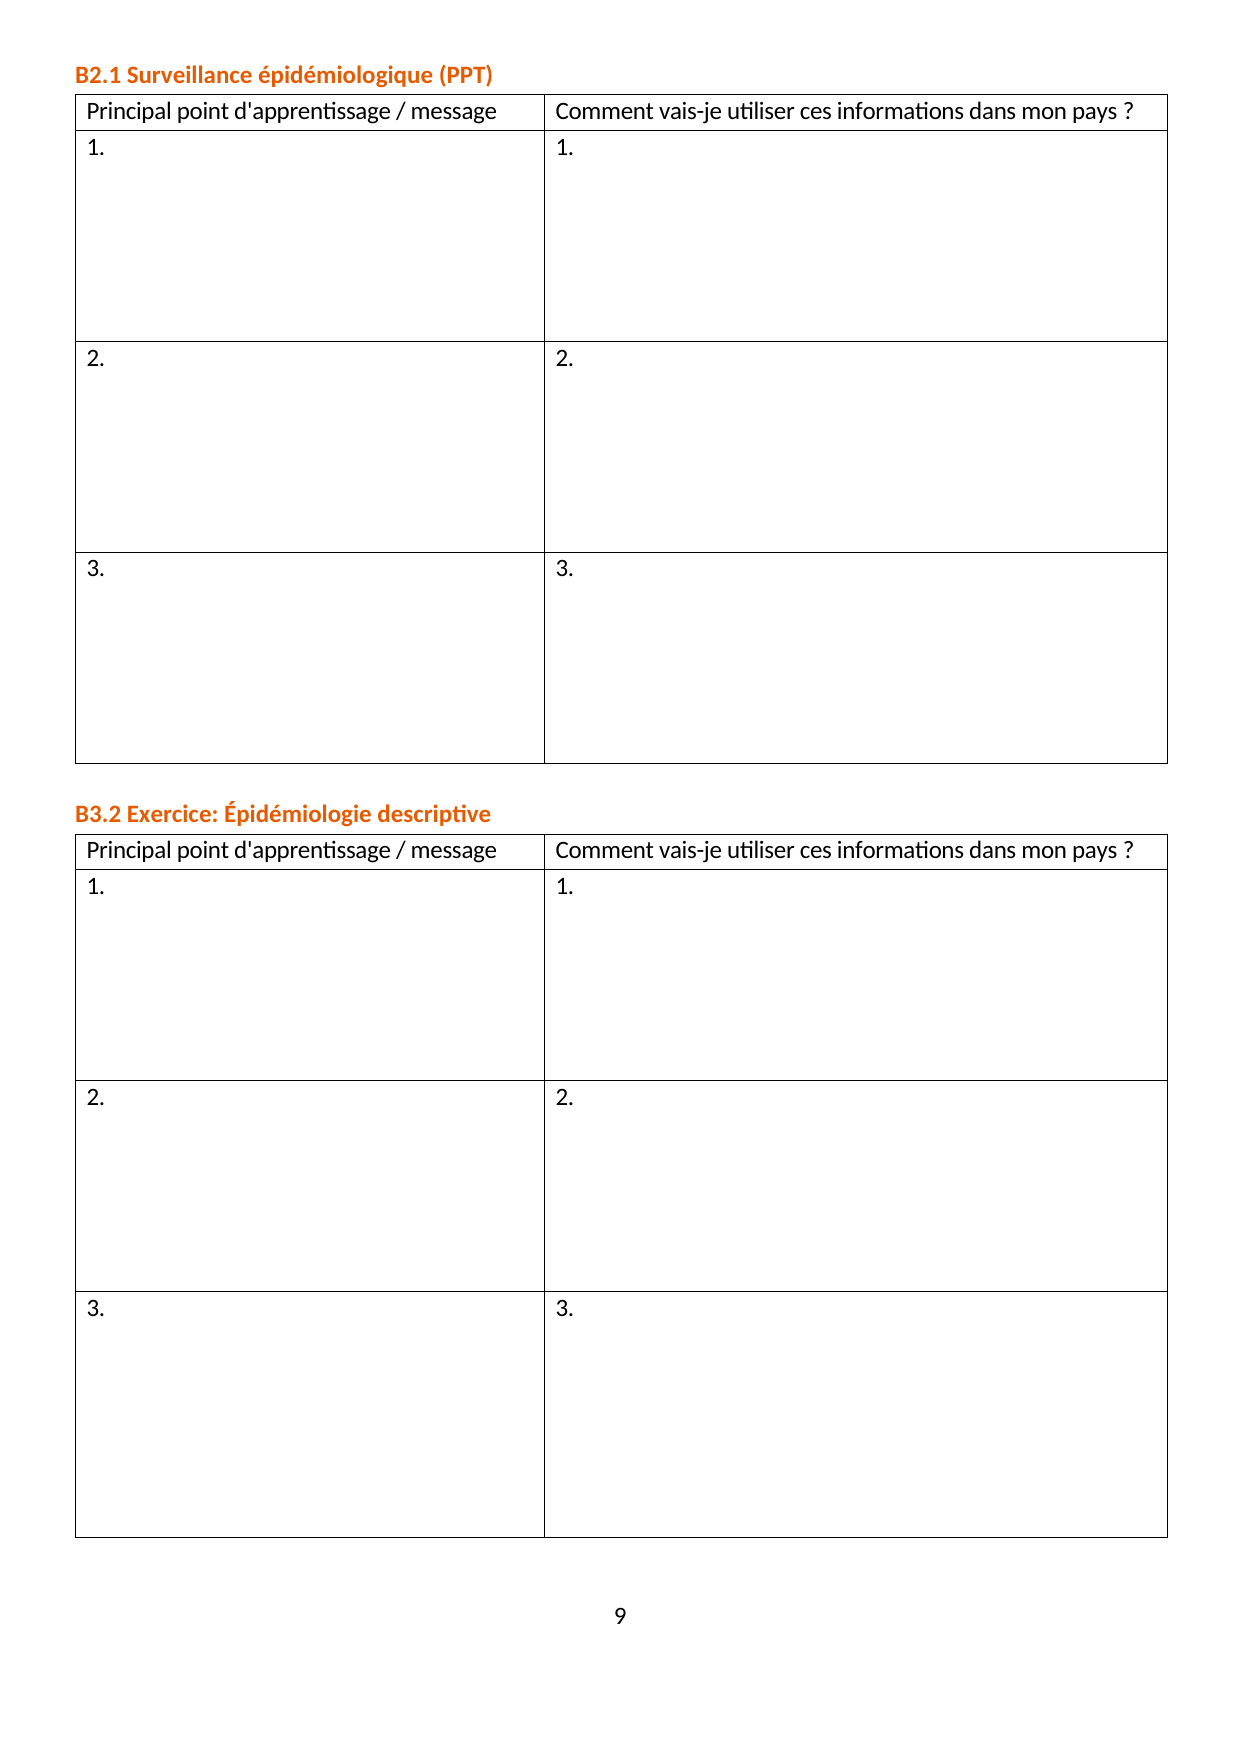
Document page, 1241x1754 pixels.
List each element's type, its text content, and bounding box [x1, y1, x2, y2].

table_cell 2. [76, 1081, 544, 1291]
table_cell 2. [545, 342, 1167, 552]
table_cell 3. [76, 553, 544, 762]
table_cell 1. [545, 870, 1167, 1080]
text B3.2 Exercice: Épidémiologie descriptive [75, 798, 1165, 829]
table_cell 2. [76, 342, 544, 552]
table_header Comment vais-je utiliser ces informations dans mon pays ? [545, 835, 1167, 869]
table_cell 3. [545, 553, 1167, 762]
table_cell 3. [545, 1292, 1167, 1537]
table_header Comment vais-je utiliser ces informations dans mon pays ? [545, 95, 1167, 130]
table_cell 1. [545, 131, 1167, 341]
text B2.1 Surveillance épidémiologique (PPT) [75, 59, 1165, 89]
table_cell 1. [76, 131, 544, 341]
table_cell 3. [76, 1292, 544, 1537]
table_cell 1. [76, 870, 544, 1080]
table_cell 2. [545, 1081, 1167, 1291]
table_header Principal point d'apprentissage / message [76, 835, 544, 869]
table_header Principal point d'apprentissage / message [76, 95, 544, 130]
